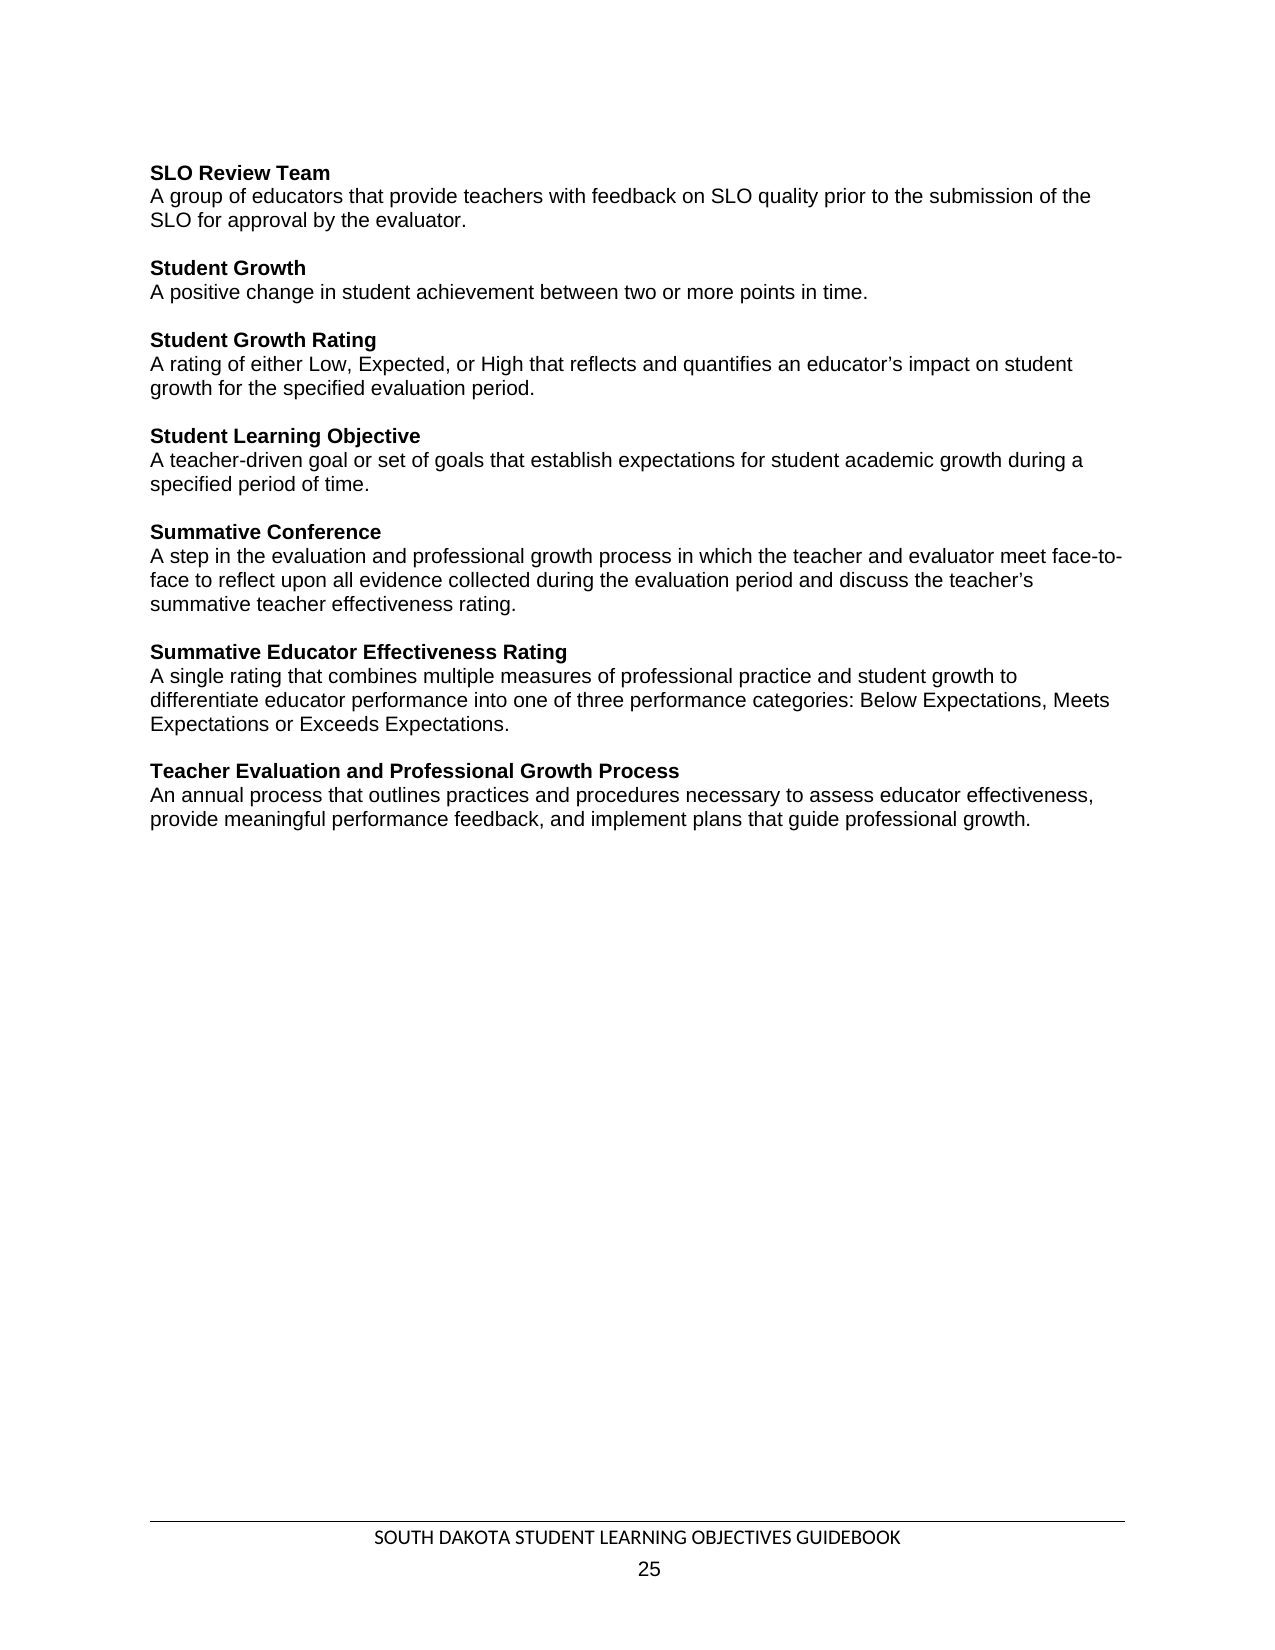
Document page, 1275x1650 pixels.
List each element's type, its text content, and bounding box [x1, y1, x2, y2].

text A single rating that combines multiple measures of professional practice and student growth to differentiate educator performance into one of three performance categories: Below Expectations, Meets Expectations or Exceeds Expectations. [150, 663, 1125, 735]
text Student Growth Rating [150, 328, 1125, 352]
text Teacher Evaluation and Professional Growth Process [150, 759, 1125, 783]
text Student Growth [150, 256, 1125, 280]
text A step in the evaluation and professional growth process in which the teacher and evaluator meet face-to-face to reflect upon all evidence collected during the evaluation period and discuss the teacher’s summative teacher effectiveness rating. [150, 544, 1125, 616]
text A group of educators that provide teachers with feedback on SLO quality prior to the submission of the SLO for approval by the evaluator. [150, 184, 1125, 232]
text A positive change in student achievement between two or more points in time. [150, 280, 1125, 304]
text Student Learning Objective [150, 424, 1125, 448]
text Summative Educator Effectiveness Rating [150, 639, 1125, 663]
text SLO Review Team [150, 160, 1125, 184]
text Summative Conference [150, 520, 1125, 544]
text A teacher-driven goal or set of goals that establish expectations for student academic growth during a specified period of time. [150, 448, 1125, 496]
text A rating of either Low, Expected, or High that reflects and quantifies an educator’s impact on student growth for the specified evaluation period. [150, 352, 1125, 400]
text An annual process that outlines practices and procedures necessary to assess educator effectiveness, provide meaningful performance feedback, and implement plans that guide professional growth. [150, 783, 1125, 831]
